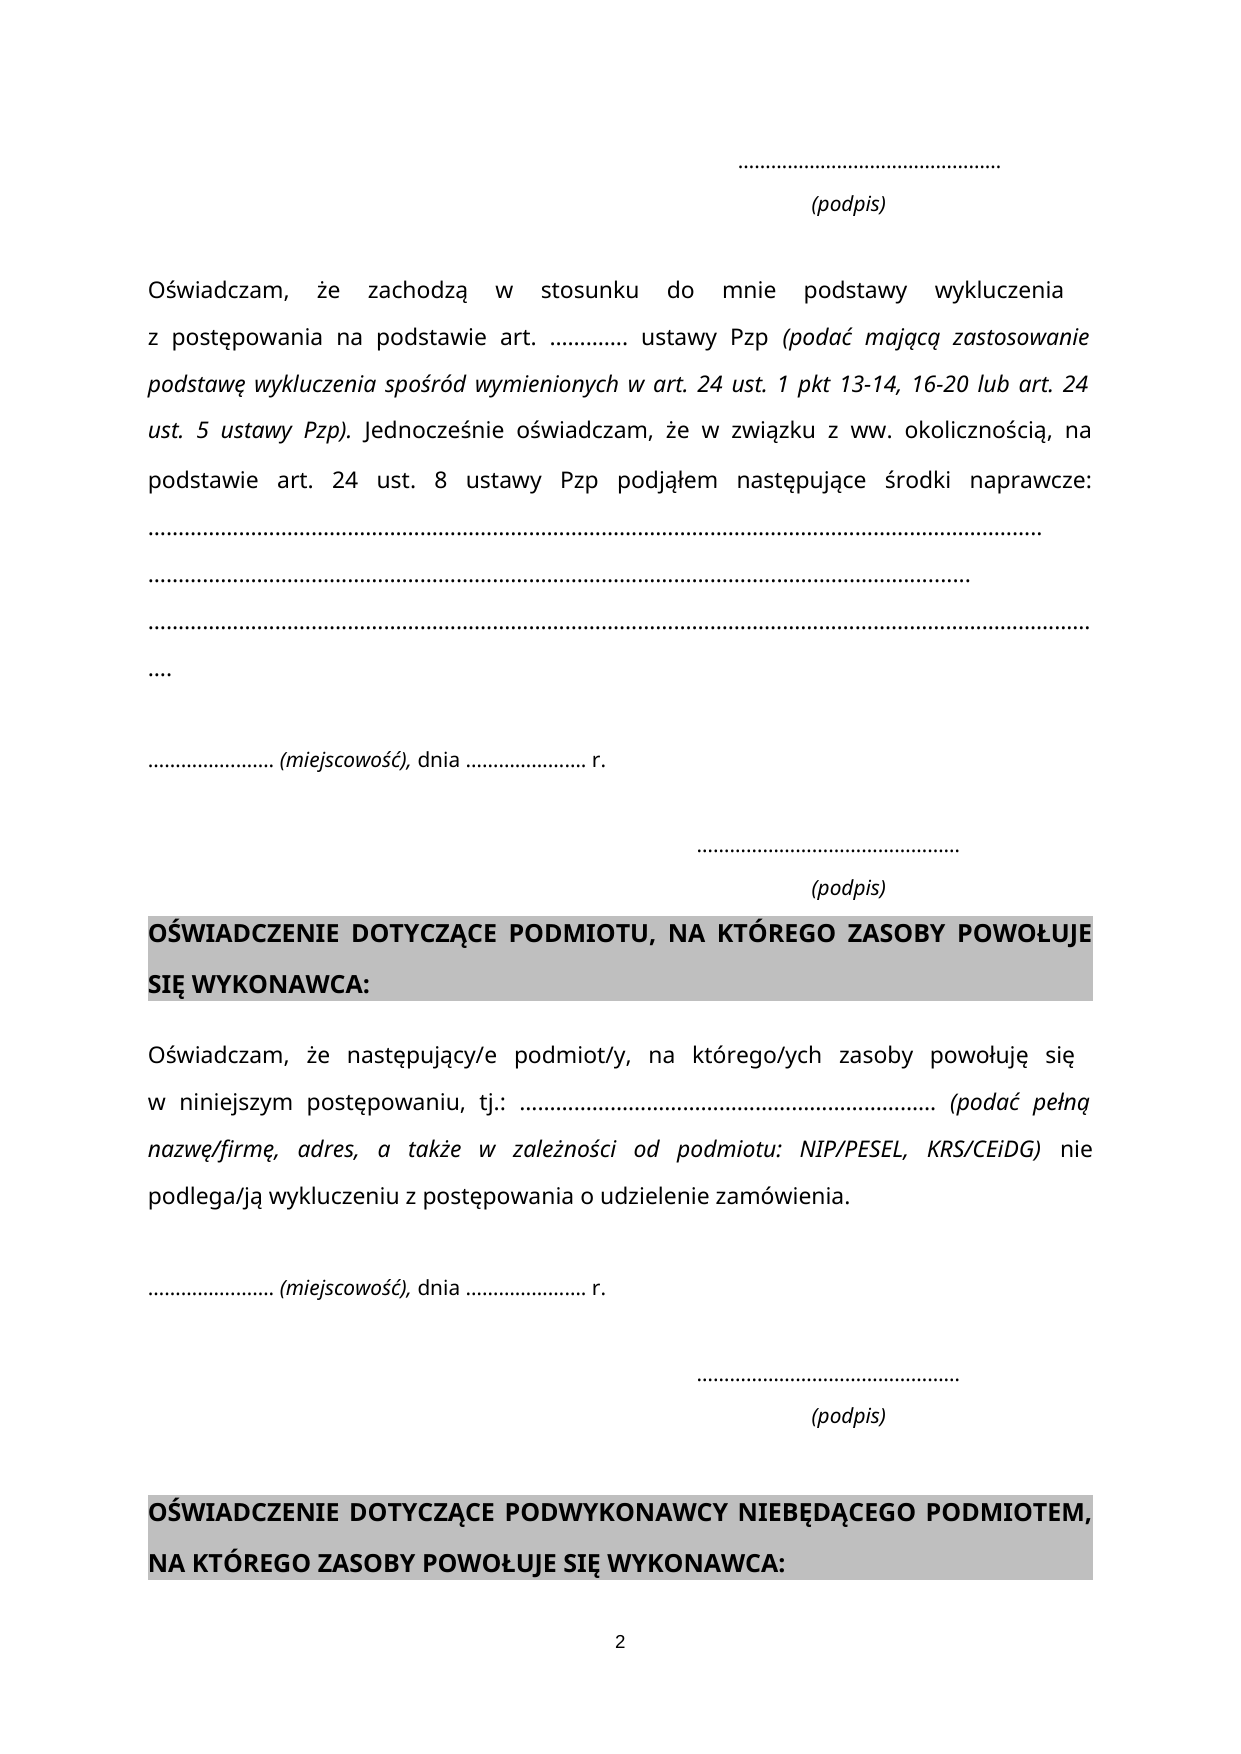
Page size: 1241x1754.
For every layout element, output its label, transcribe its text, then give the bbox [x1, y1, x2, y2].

text …………………………………………………………………………………………..…………………...........……………………………………………………………………………………………………………………………………………. [148, 558, 1093, 683]
text ………………………………………… [148, 831, 1093, 859]
text Oświadczam, że zachodzą w stosunku do mnie podstawy wykluczenia z postępowania na podstawie art. …………. ustawy Pzp (podać mającą zastosowanie podstawę wykluczenia spośród wymienionych w art. 24 ust. 1 pkt 13-14, 16-20 lub art. 24 ust. 5 ustawy Pzp). Jednocześnie oświadczam, że w związku z ww. okolicznością, na podstawie art. 24 ust. 8 ustawy Pzp podjąłem następujące środki naprawcze: ……………………………………………………………………………………………………………………………..….. [148, 274, 1093, 542]
text (podpis) [738, 189, 1093, 217]
text OŚWIADCZENIE DOTYCZĄCE PODWYKONAWCY NIEBĘDĄCEGO PODMIOTEM, NA KTÓREGO ZASOBY POWOŁUJE SIĘ WYKONAWCA: [148, 1495, 1093, 1580]
text …………….……. (miejscowość), dnia …………………. r. [148, 745, 1093, 774]
text ………………………………………… [148, 1359, 1093, 1387]
text (podpis) [738, 873, 1093, 902]
text Oświadczam, że następujący/e podmiot/y, na którego/ych zasoby powołuję się w niniejszym postępowaniu, tj.: …………………………………………………………… (podać pełną nazwę/firmę, adres, a także w zależności od podmiotu: NIP/PESEL, KRS/CEiDG) nie podlega/ją wykluczeniu z postępowania o udzielenie zamówienia. [148, 1039, 1093, 1211]
text …………….……. (miejscowość), dnia …………………. r. [148, 1273, 1093, 1302]
text ………………………………………… [148, 146, 1093, 174]
text (podpis) [738, 1401, 1093, 1430]
text OŚWIADCZENIE DOTYCZĄCE PODMIOTU, NA KTÓREGO ZASOBY POWOŁUJE SIĘ WYKONAWCA: [148, 916, 1093, 1001]
